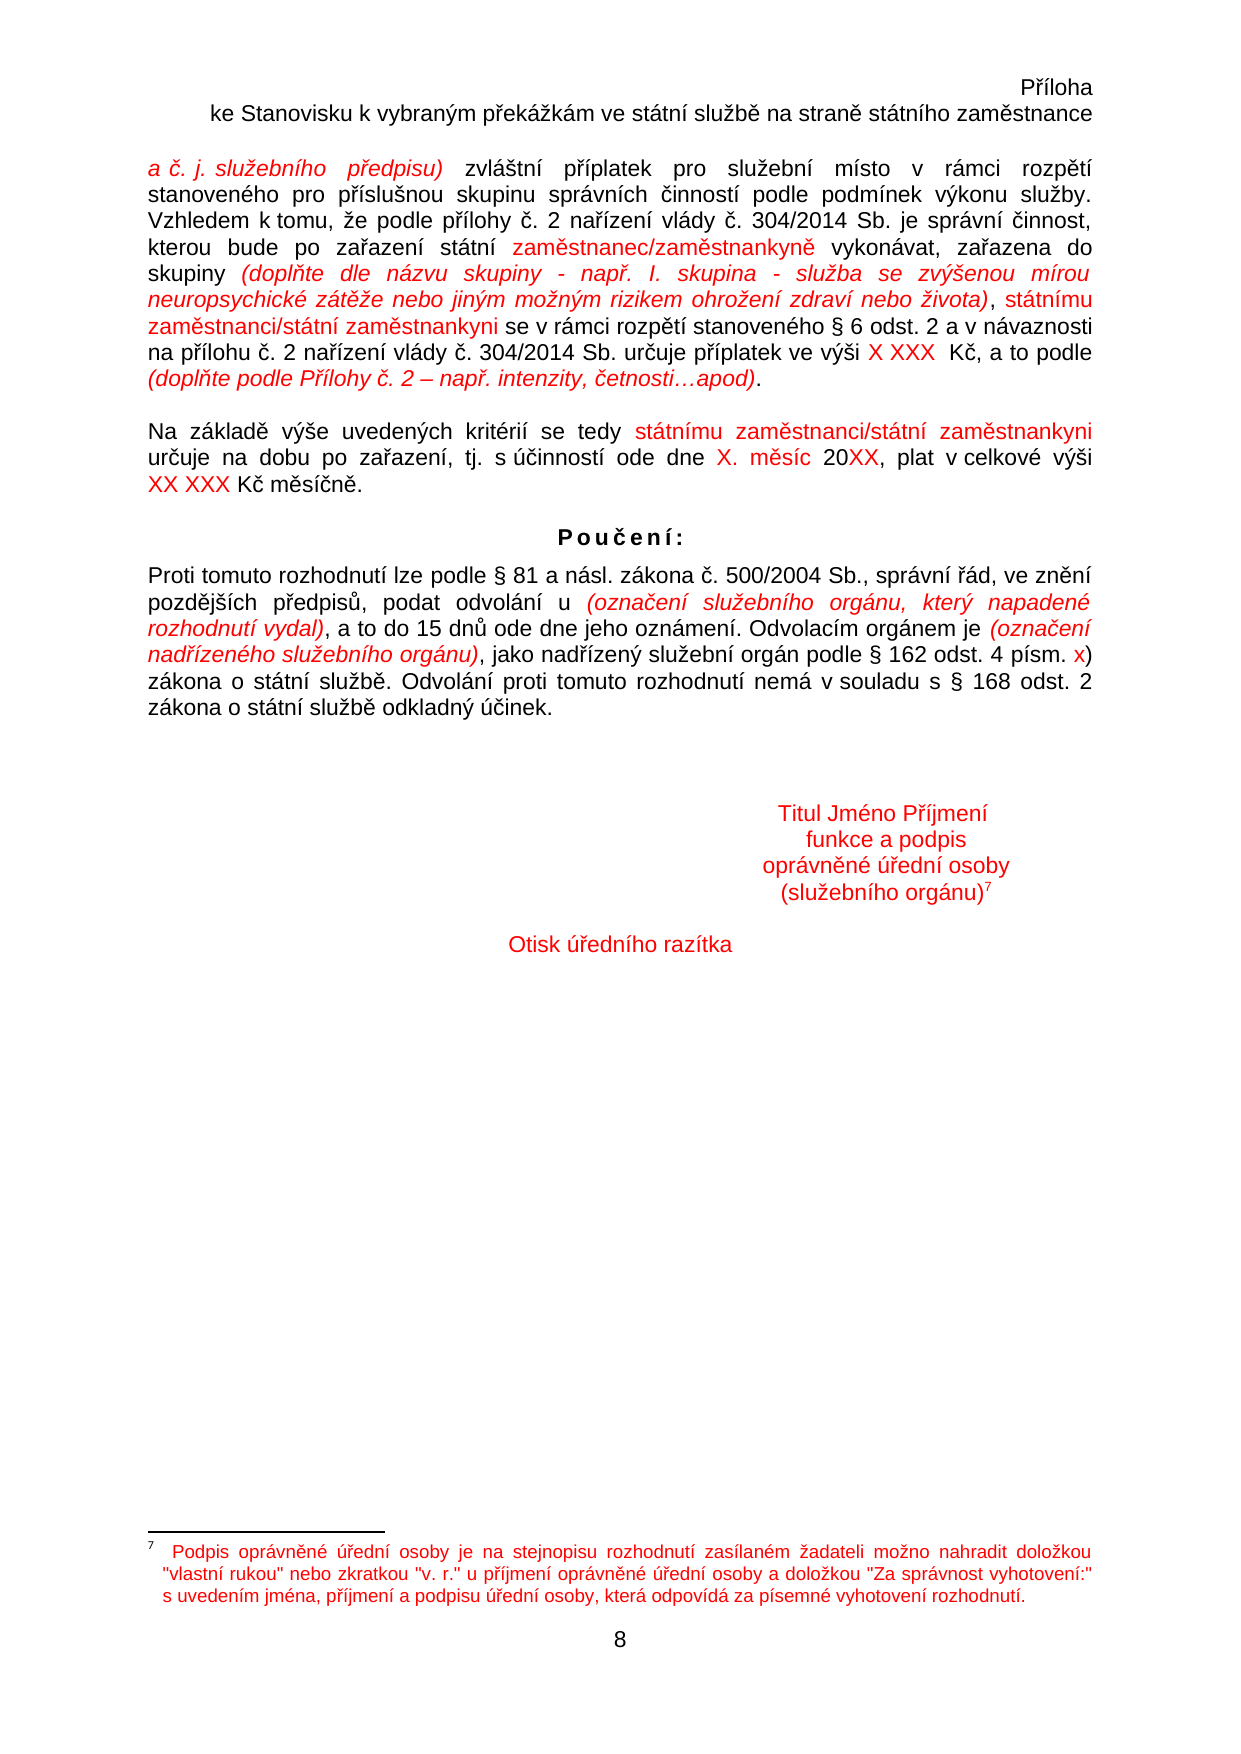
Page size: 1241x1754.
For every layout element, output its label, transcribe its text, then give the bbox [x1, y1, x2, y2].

text Titul Jméno Příjmení [148, 799, 1093, 826]
text Na základě výše uvedených kritérií se tedy státnímu zaměstnanci/státní zaměstnankyni určuje na dobu po zařazení, tj. s účinností ode dne X. měsíc 20XX, plat v celkové výši XX XXX Kč měsíčně. [148, 418, 1093, 497]
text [148, 154, 1093, 392]
text Otisk úředního razítka [148, 931, 1093, 958]
text Poučení: [148, 523, 1093, 550]
text oprávněné úřední osoby [148, 852, 1093, 878]
text Proti tomuto rozhodnutí lze podle § 81 a násl. zákona č. 500/2004 Sb., správní řád, ve znění pozdějších předpisů, podat odvolání u (označení služebního orgánu, který napadené rozhodnutí vydal), a to do 15 dnů ode dne jeho oznámení. Odvolacím orgánem je (označení nadřízeného služebního orgánu), jako nadřízený služební orgán podle § 162 odst. 4 písm. x) zákona o státní službě. Odvolání proti tomuto rozhodnutí nemá v souladu s § 168 odst. 2 zákona o státní službě odkladný účinek. [148, 562, 1093, 720]
text (služebního orgánu) [148, 878, 1093, 905]
text funkce a podpis [148, 826, 1093, 852]
